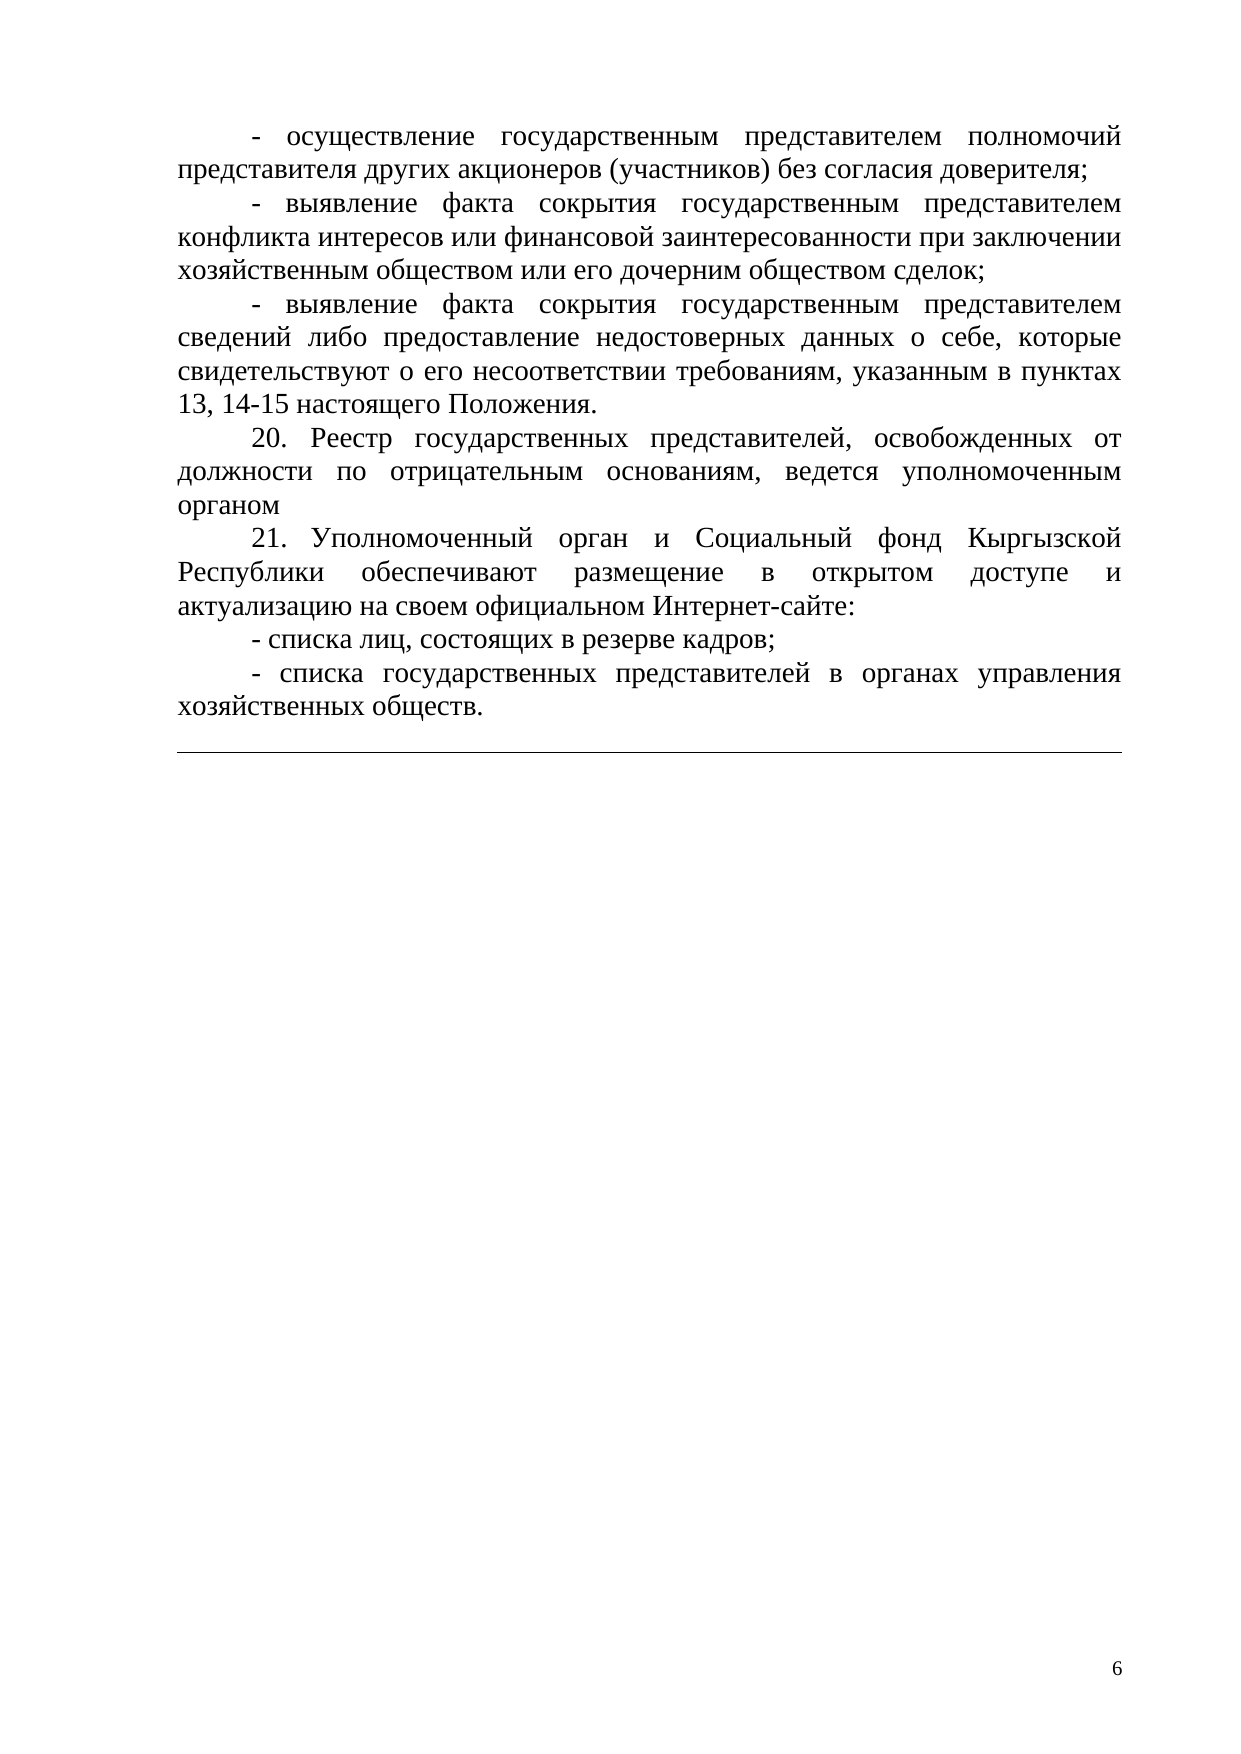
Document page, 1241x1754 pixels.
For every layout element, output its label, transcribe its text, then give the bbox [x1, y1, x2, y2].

text - выявление факта сокрытия государственным представителем сведений либо предоставление недостоверных данных о себе, которые свидетельствуют о его несоответствии требованиям, указанным в пунктах 13, 14-15 настоящего Положения. [177, 286, 1122, 420]
list Реестр государственных представителей, освобожденных от должности по отрицательным основаниям, ведется уполномоченным органом [177, 420, 1122, 521]
list - списка лиц, состоящих в резерве кадров; [177, 621, 1122, 655]
text - осуществление государственным представителем полномочий представителя других акционеров (участников) без согласия доверителя; [177, 118, 1122, 185]
list - списка государственных представителей в органах управления хозяйственных обществ. [177, 655, 1122, 722]
list Уполномоченный орган и Социальный фонд Кыргызской Республики обеспечивают размещение в открытом доступе и актуализацию на своем официальном Интернет-сайте: [177, 521, 1122, 621]
text - выявление факта сокрытия государственным представителем конфликта интересов или финансовой заинтересованности при заключении хозяйственным обществом или его дочерним обществом сделок; [177, 185, 1122, 286]
